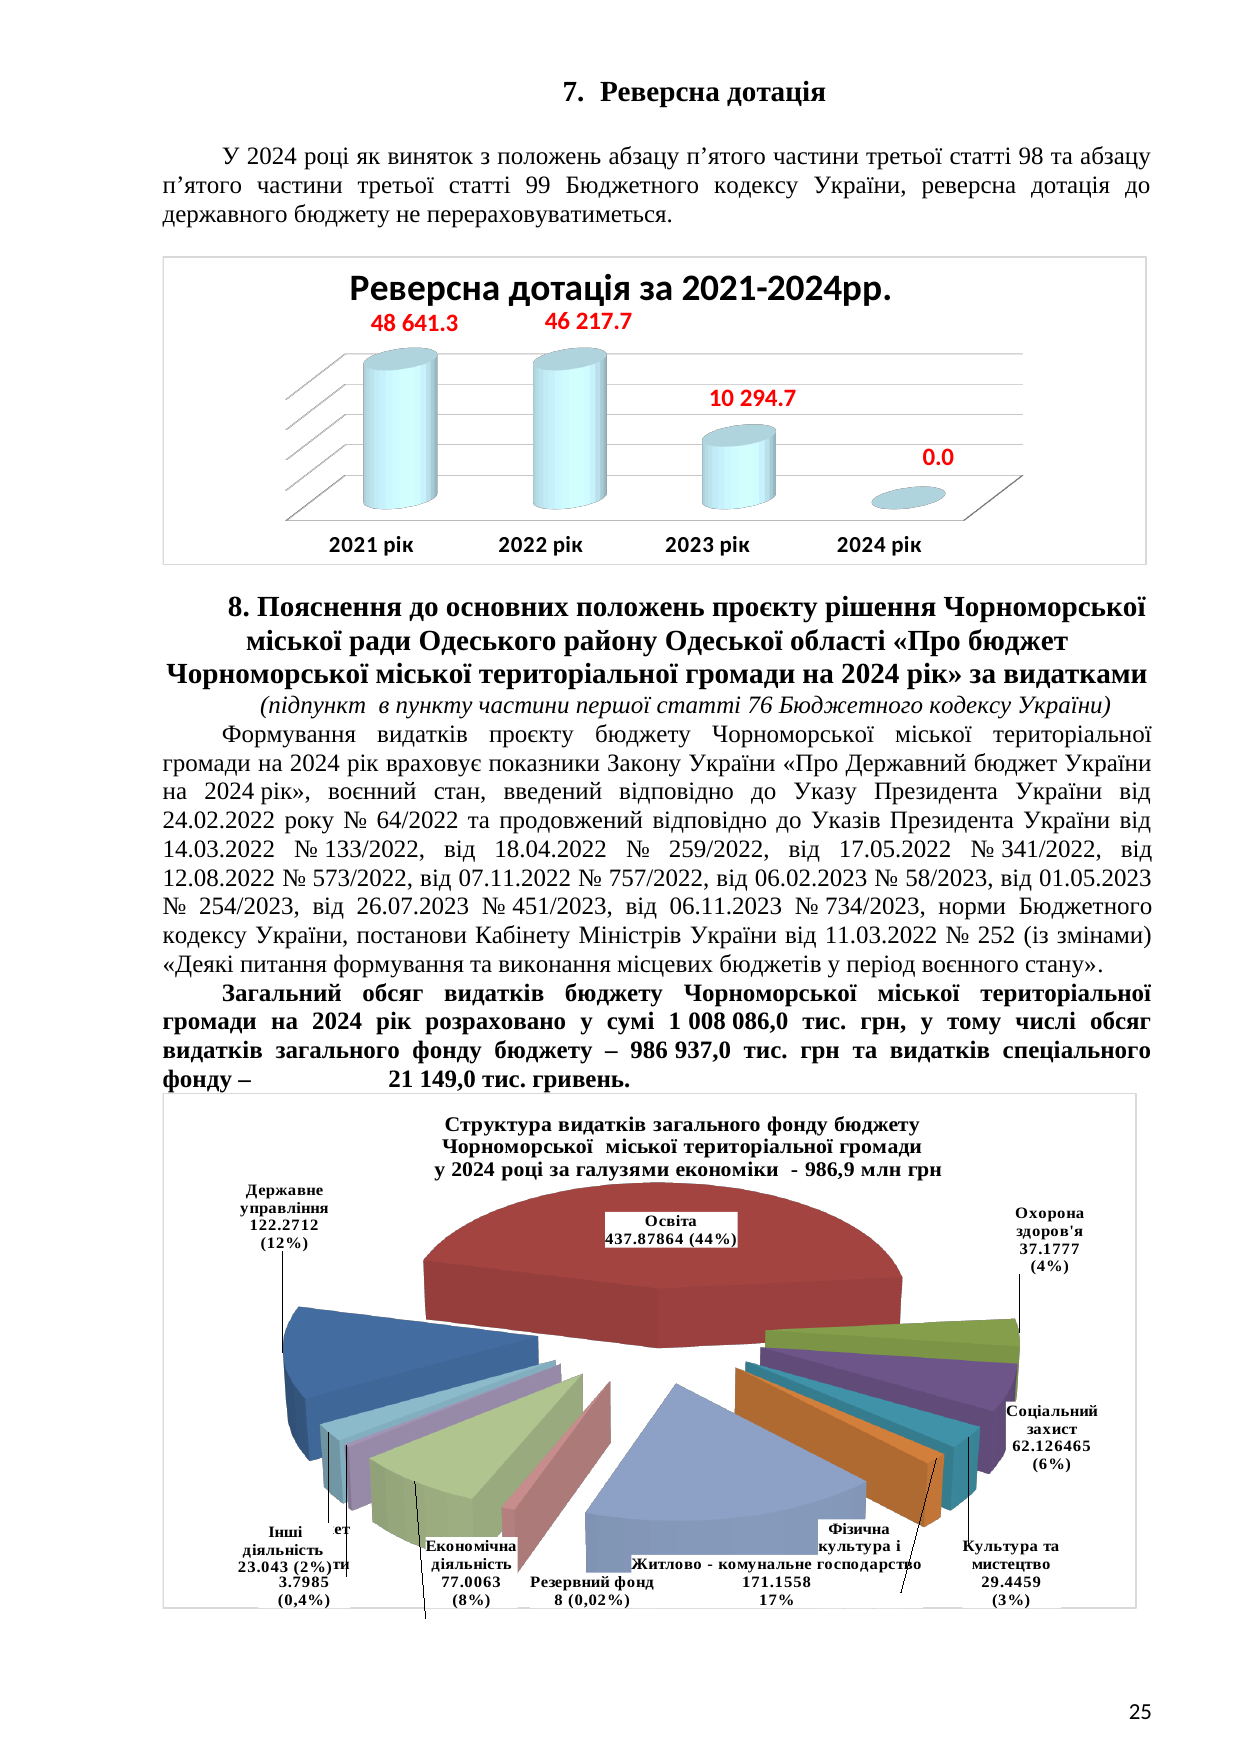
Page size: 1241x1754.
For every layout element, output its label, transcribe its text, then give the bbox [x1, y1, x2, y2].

text Формування видатків проєкту бюджету Чорноморської міської територіальної громади на 2024 рік враховує показники Закону України «Про Державний бюджет України на 2024 рік», воєнний стан, введений відповідно до Указу Президента України від 24.02.2022 року № 64/2022 та продовжений відповідно до Указів Президента України від 14.03.2022 № 133/2022, від 18.04.2022 № 259/2022, від 17.05.2022 № 341/2022, від 12.08.2022 № 573/2022, від 07.11.2022 № 757/2022, від 06.02.2023 № 58/2023, від 01.05.2023 № 254/2023, від 26.07.2023 № 451/2023, від 06.11.2023 № 734/2023, норми Бюджетного кодексу України, постанови Кабінету Міністрів України від 11.03.2022 № 252 (із змінами) «Деякі питання формування та виконання місцевих бюджетів у період воєнного стану». [162, 719, 1152, 978]
list Реверсна дотація [236, 74, 1152, 107]
text (підпункт в пункту частини першої статті 76 Бюджетного кодексу України) [162, 690, 1152, 719]
text 8. Пояснення до основних положень проєкту рішення Чорноморської міської ради Одеського району Одеської області «Про бюджет Чорноморської міської територіальної громади на 2024 рік» за видатками [162, 589, 1152, 690]
text Загальний обсяг видатків бюджету Чорноморської міської територіальної громади на 2024 рік розраховано у сумі 1 008 086,0 тис. грн, у тому числі обсяг видатків загального фонду бюджету – 986 937,0 тис. грн та видатків спеціального фонду – 21 149,0 тис. гривень. [162, 978, 1152, 1093]
text У 2024 році як виняток з положень абзацу п’ятого частини третьої статті 98 та абзацу п’ятого частини третьої статті 99 Бюджетного кодексу України, реверсна дотація до державного бюджету не перераховуватиметься. [162, 141, 1152, 227]
